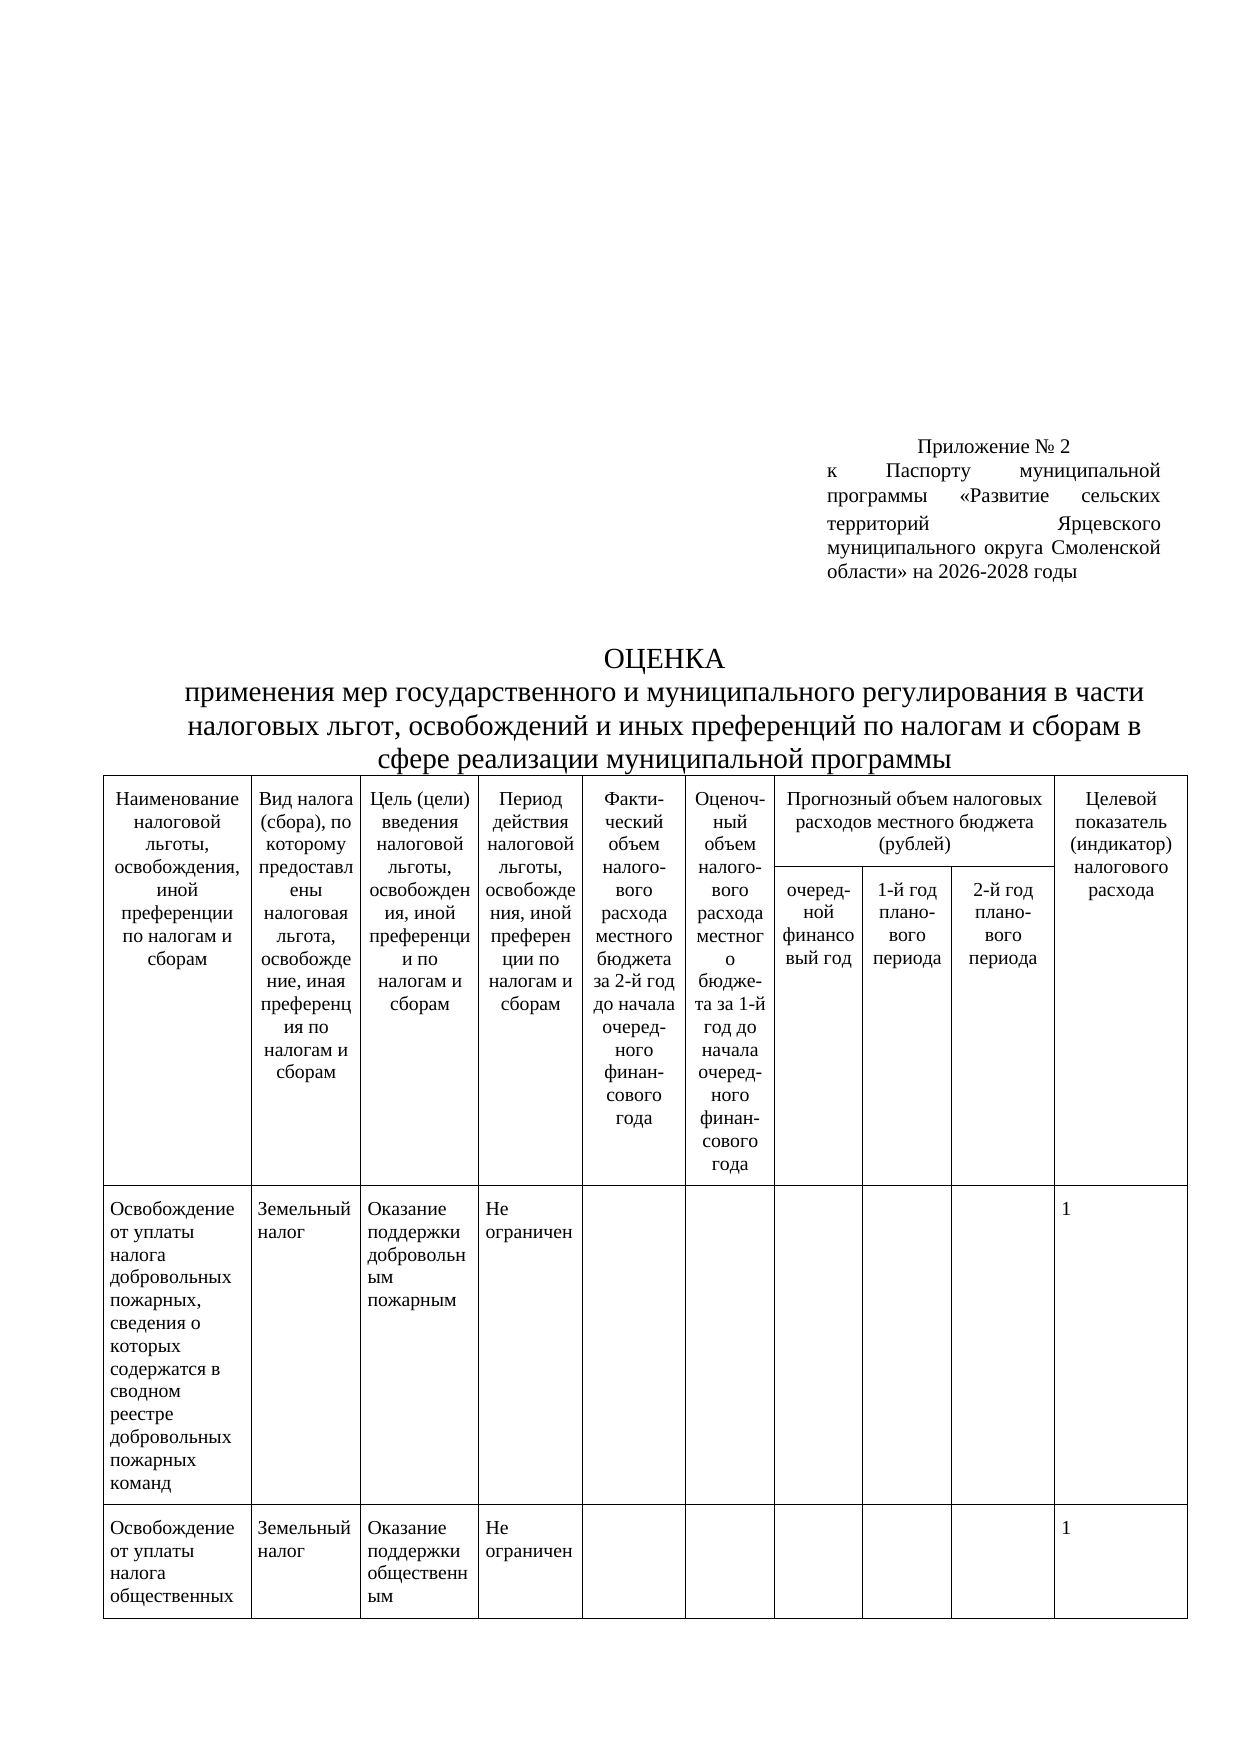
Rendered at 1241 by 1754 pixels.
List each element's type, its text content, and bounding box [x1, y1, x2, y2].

table_cell [952, 1505, 1054, 1618]
text применения мер государственного и муниципального регулирования в части налоговых льгот, освобождений и иных преференций по налогам и сборам в сфере реализации муниципальной программы [177, 674, 1152, 775]
table_cell Земельный налог [252, 1186, 360, 1504]
table_cell [686, 1505, 774, 1618]
table_header Прогнозный объем налоговых расходов местного бюджета (рублей) [775, 776, 1054, 866]
table_cell 1 [1055, 1186, 1187, 1504]
table_cell [952, 1186, 1054, 1504]
table_cell [863, 1505, 951, 1618]
table_cell очеред-ной финансовый год [775, 867, 862, 1185]
text к Паспорту муниципальной программы «Развитие сельских территорий Ярцевского муниципального округа Смоленской области» на 2026-2028 годы [827, 458, 1161, 583]
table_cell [361, 1505, 478, 1618]
table_cell 2-й год плано-вого периода [952, 867, 1054, 1185]
table_header Целевой показатель (индикатор) налогового расхода [1055, 776, 1187, 1185]
table_header Вид налога (сбора), по которому предоставлены налоговая льгота, освобождение, иная преференция по налогам и сборам [252, 776, 360, 1185]
table_header Период действия налоговой льготы, освобождения, иной преференции по налогам и сборам [479, 776, 582, 1185]
table_header Факти-ческий объем налого-вого расхода местного бюджета за 2-й год до начала очеред-ного финан-сового года [583, 776, 685, 1185]
table_cell Оказание поддержки добровольным пожарным [361, 1186, 478, 1504]
table_cell [583, 1186, 685, 1504]
table_header Оценоч-ный объем налого-вого расхода местного бюдже-та за 1-й год до начала очеред-ного финан-сового года [686, 776, 774, 1185]
text ОЦЕНКА [177, 641, 1152, 674]
table_cell Земельный налог [252, 1505, 360, 1618]
table_cell Освобождение от уплаты налога добровольных пожарных, сведения о которых содержатся в сводном реестре добровольных пожарных команд [104, 1186, 251, 1504]
text Приложение № 2 [827, 434, 1161, 458]
table_cell [583, 1505, 685, 1618]
table_cell [775, 1505, 862, 1618]
table_cell Не ограничен [479, 1186, 582, 1504]
table_cell Не ограничен [479, 1505, 582, 1618]
table_cell [863, 1186, 951, 1504]
table_cell [775, 1186, 862, 1504]
table_cell [686, 1186, 774, 1504]
table_cell 1-й год плано-вого периода [863, 867, 951, 1185]
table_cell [104, 1505, 251, 1618]
table_cell 1 [1055, 1505, 1187, 1618]
table_header Наименование налоговой льготы, освобождения, иной преференции по налогам и сборам [104, 776, 251, 1185]
table_header Цель (цели) введения налоговой льготы, освобождения, иной преференции по налогам и сборам [361, 776, 478, 1185]
